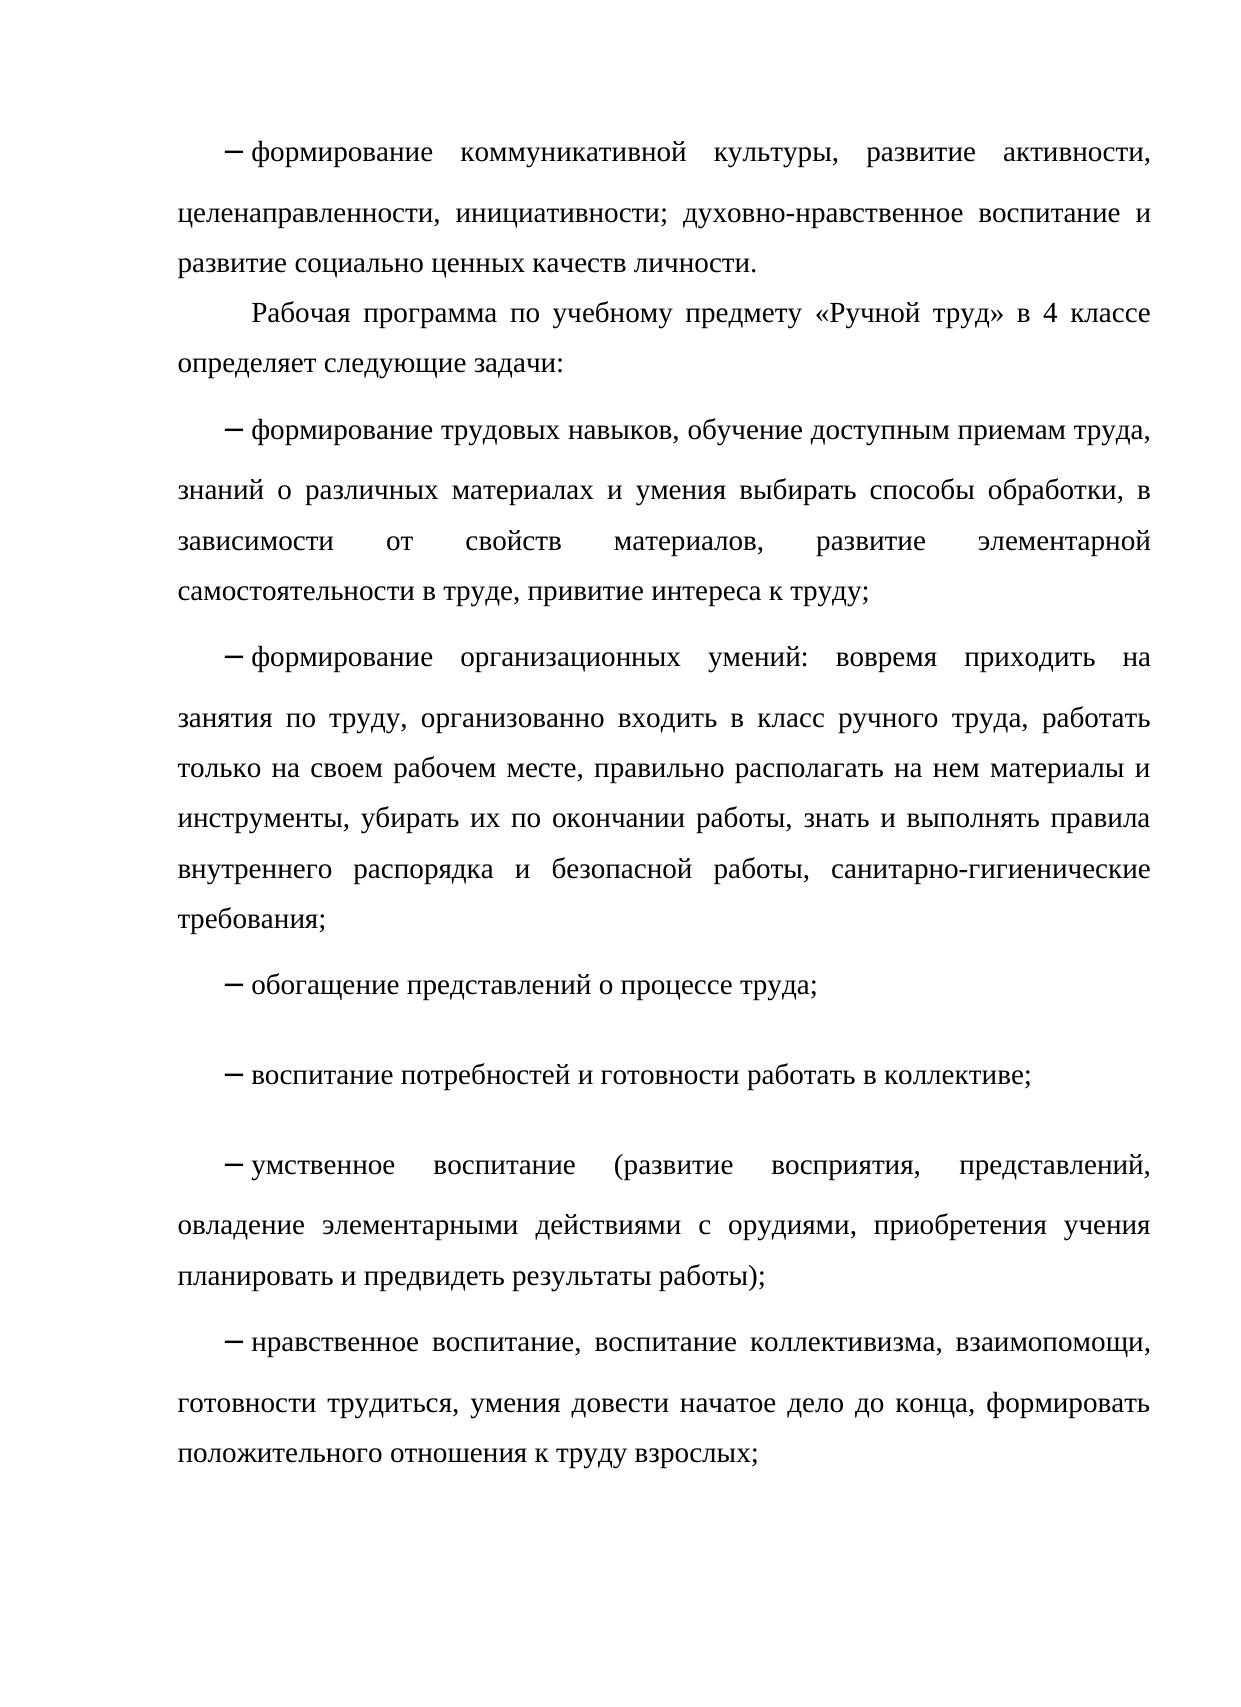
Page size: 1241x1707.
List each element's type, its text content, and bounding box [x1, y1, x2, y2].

list воспитание потребностей и готовности работать в коллективе; [177, 1041, 1152, 1101]
list формирование коммуникативной культуры, развитие активности, целенаправленности, инициативности; духовно-нравственное воспитание и развитие социально ценных качеств личности. [177, 118, 1152, 278]
list умственное воспитание (развитие восприятия, представлений, овладение элементарными действиями с орудиями, приобретения учения планировать и предвидеть результаты работы); [177, 1131, 1152, 1291]
list формирование организационных умений: вовремя приходить на занятия по труду, организованно входить в класс ручного труда, работать только на своем рабочем месте, правильно располагать на нем материалы и инструменты, убирать их по окончании работы, знать и выполнять правила внутреннего распорядка и безопасной работы, санитарно-гигиенические требования; [177, 623, 1152, 935]
text Рабочая программа по учебному предмету «Ручной труд» в 4 классе определяет следующие задачи: [177, 295, 1152, 379]
list нравственное воспитание, воспитание коллективизма, взаимопомощи, готовности трудиться, умения довести начатое дело до конца, формировать положительного отношения к труду взрослых; [177, 1308, 1152, 1468]
list формирование трудовых навыков, обучение доступным приемам труда, знаний о различных материалах и умения выбирать способы обработки, в зависимости от свойств материалов, развитие элементарной самостоятельности в труде, привитие интереса к труду; [177, 396, 1152, 607]
list обогащение представлений о процессе труда; [177, 952, 1152, 1011]
